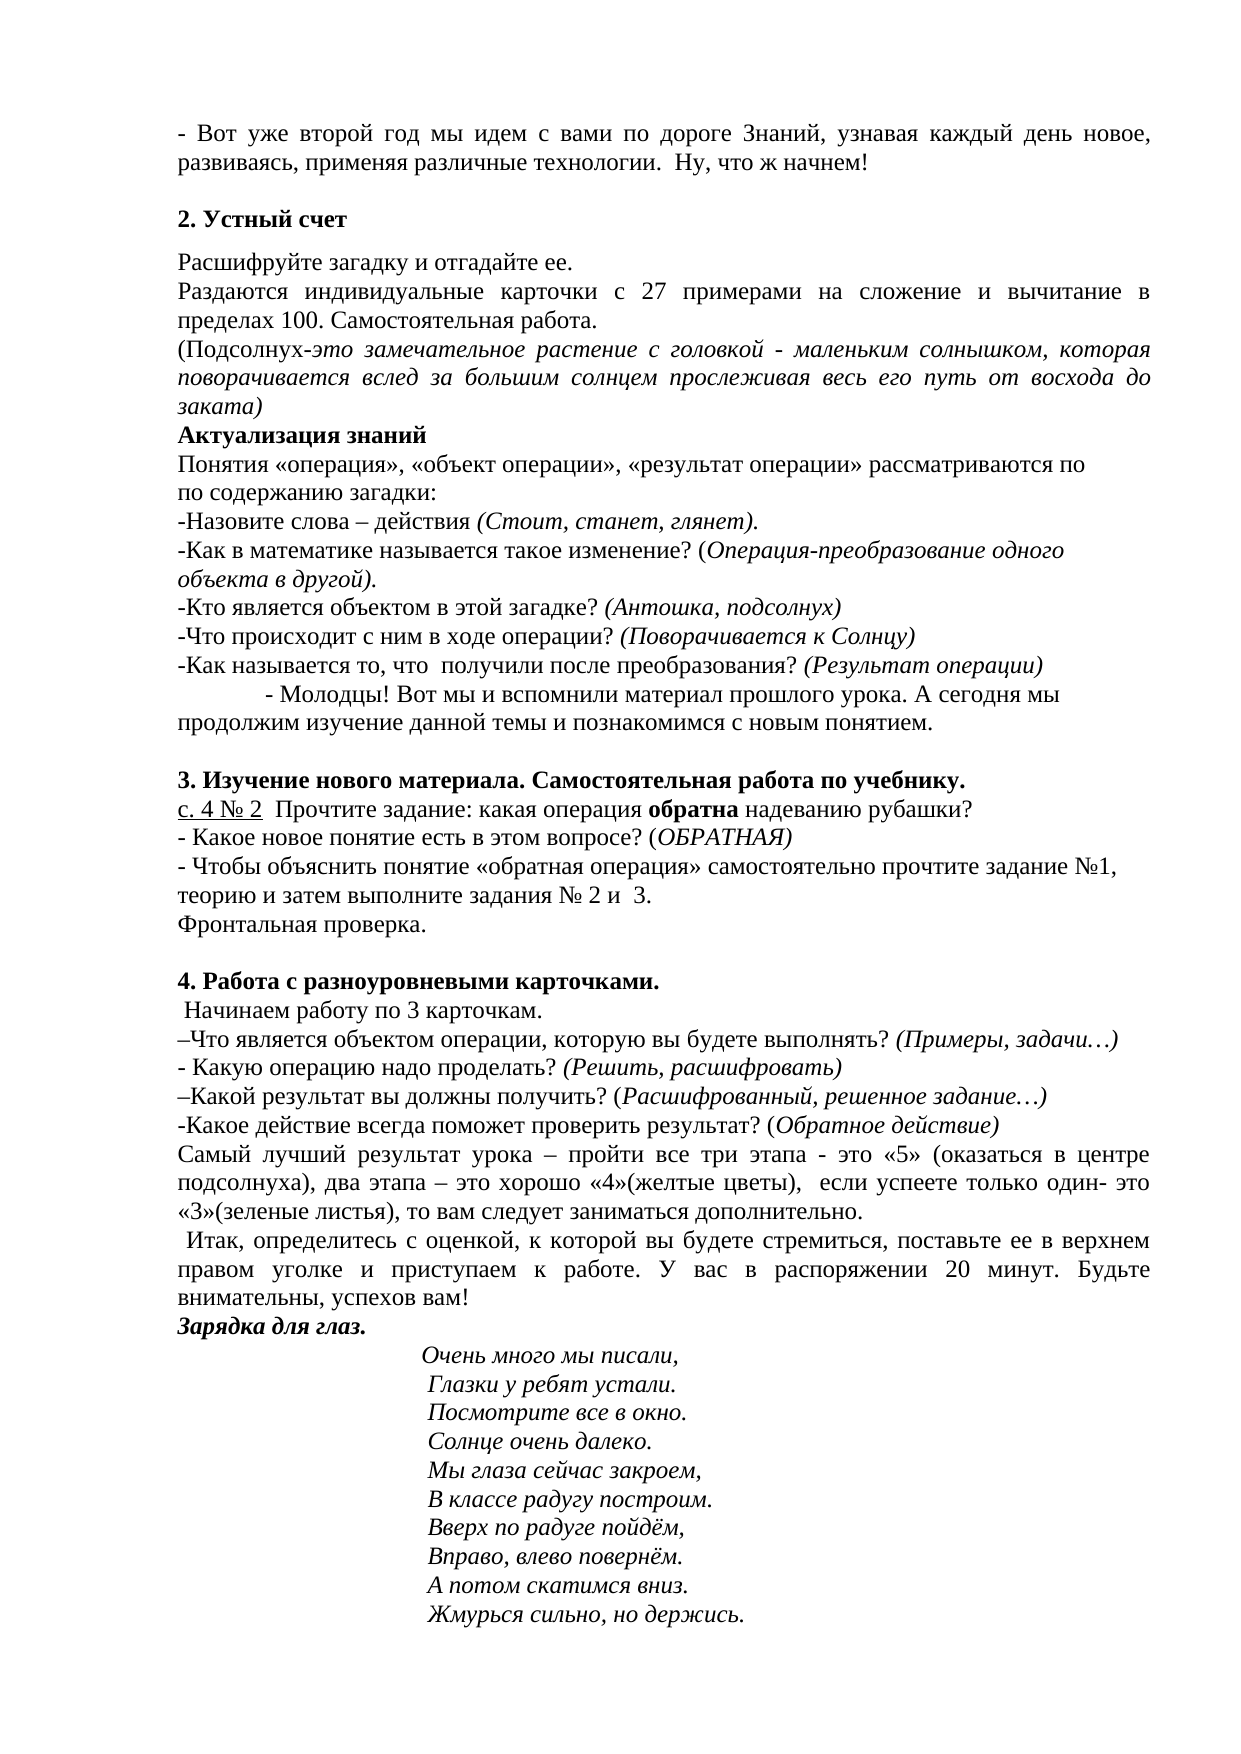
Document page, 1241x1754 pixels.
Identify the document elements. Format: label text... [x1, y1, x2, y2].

text -Какое действие всегда поможет проверить результат? (Обратное действие) [177, 1110, 1152, 1139]
text - Вот уже второй год мы идем с вами по дороге Знаний, узнавая каждый день новое, развиваясь, применяя различные технологии. Ну, что ж начнем! [177, 118, 1152, 176]
text Вверх по радуге пойдём, [177, 1512, 1152, 1541]
text Зарядка для глаз. [177, 1311, 1152, 1340]
text Очень много мы писали, [177, 1340, 1152, 1369]
text Глазки у ребят устали. [177, 1369, 1152, 1397]
text - Какое новое понятие есть в этом вопросе? (ОБРАТНАЯ) [177, 822, 1152, 851]
text Расшифруйте загадку и отгадайте ее. [177, 247, 1152, 276]
text по содержанию загадки: [177, 477, 1152, 506]
text Самый лучший результат урока – пройти все три этапа - это «5» (оказаться в центре подсолнуха), два этапа – это хорошо «4»(желтые цветы), если успеете только один- это «3»(зеленые листья), то вам следует заниматься дополнительно. [177, 1139, 1152, 1225]
text Актуализация знаний [177, 420, 1152, 449]
text -Как в математике называется такое изменение? (Операция-преобразование одного объекта в другой). [177, 535, 1152, 592]
text 2. Устный счет [177, 204, 1152, 233]
text Начинаем работу по 3 карточкам. [177, 995, 1152, 1024]
text 4. Работа с разноуровневыми карточками. [177, 966, 1152, 995]
text -Кто является объектом в этой загадке? (Антошка, подсолнух) [177, 592, 1152, 621]
text - Молодцы! Вот мы и вспомнили материал прошлого урока. А сегодня мы продолжим изучение данной темы и познакомимся с новым понятием. [177, 679, 1152, 736]
text Понятия «операция», «объект операции», «результат операции» рассматриваются по [177, 449, 1152, 477]
text -Что происходит с ним в ходе операции? (Поворачивается к Солнцу) [177, 621, 1152, 650]
text Жмурься сильно, но держись. [177, 1599, 1152, 1627]
text -Как называется то, что получили после преобразования? (Результат операции) [177, 650, 1152, 679]
text с. 4 № 2 Прочтите задание: какая операция обратна надеванию рубашки? [177, 794, 1152, 822]
text В классе радугу построим. [177, 1484, 1152, 1512]
text Вправо, влево повернём. [177, 1541, 1152, 1570]
text - Какую операцию надо проделать? (Решить, расшифровать) [177, 1052, 1152, 1081]
text 3. Изучение нового материала. Самостоятельная работа по учебнику. [177, 765, 1152, 794]
text –Что является объектом операции, которую вы будете выполнять? (Примеры, задачи…) [177, 1024, 1152, 1052]
text Раздаются индивидуальные карточки с 27 примерами на сложение и вычитание в пределах 100. Самостоятельная работа. [177, 276, 1152, 334]
text - Чтобы объяснить понятие «обратная операция» самостоятельно прочтите задание №1, теорию и затем выполните задания № 2 и 3. [177, 851, 1152, 909]
text (Подсолнух-это замечательное растение с головкой - маленьким солнышком, которая поворачивается вслед за большим солнцем прослеживая весь его путь от восхода до заката) [177, 334, 1152, 420]
text Мы глаза сейчас закроем, [177, 1455, 1152, 1484]
text Итак, определитесь с оценкой, к которой вы будете стремиться, поставьте ее в верхнем правом уголке и приступаем к работе. У вас в распоряжении 20 минут. Будьте внимательны, успехов вам! [177, 1225, 1152, 1311]
text –Какой результат вы должны получить? (Расшифрованный, решенное задание…) [177, 1081, 1152, 1110]
text Солнце очень далеко. [177, 1426, 1152, 1455]
text -Назовите слова – действия (Стоит, станет, глянет). [177, 506, 1152, 535]
text Посмотрите все в окно. [177, 1397, 1152, 1426]
text А потом скатимся вниз. [177, 1570, 1152, 1599]
text Фронтальная проверка. [177, 909, 1152, 937]
